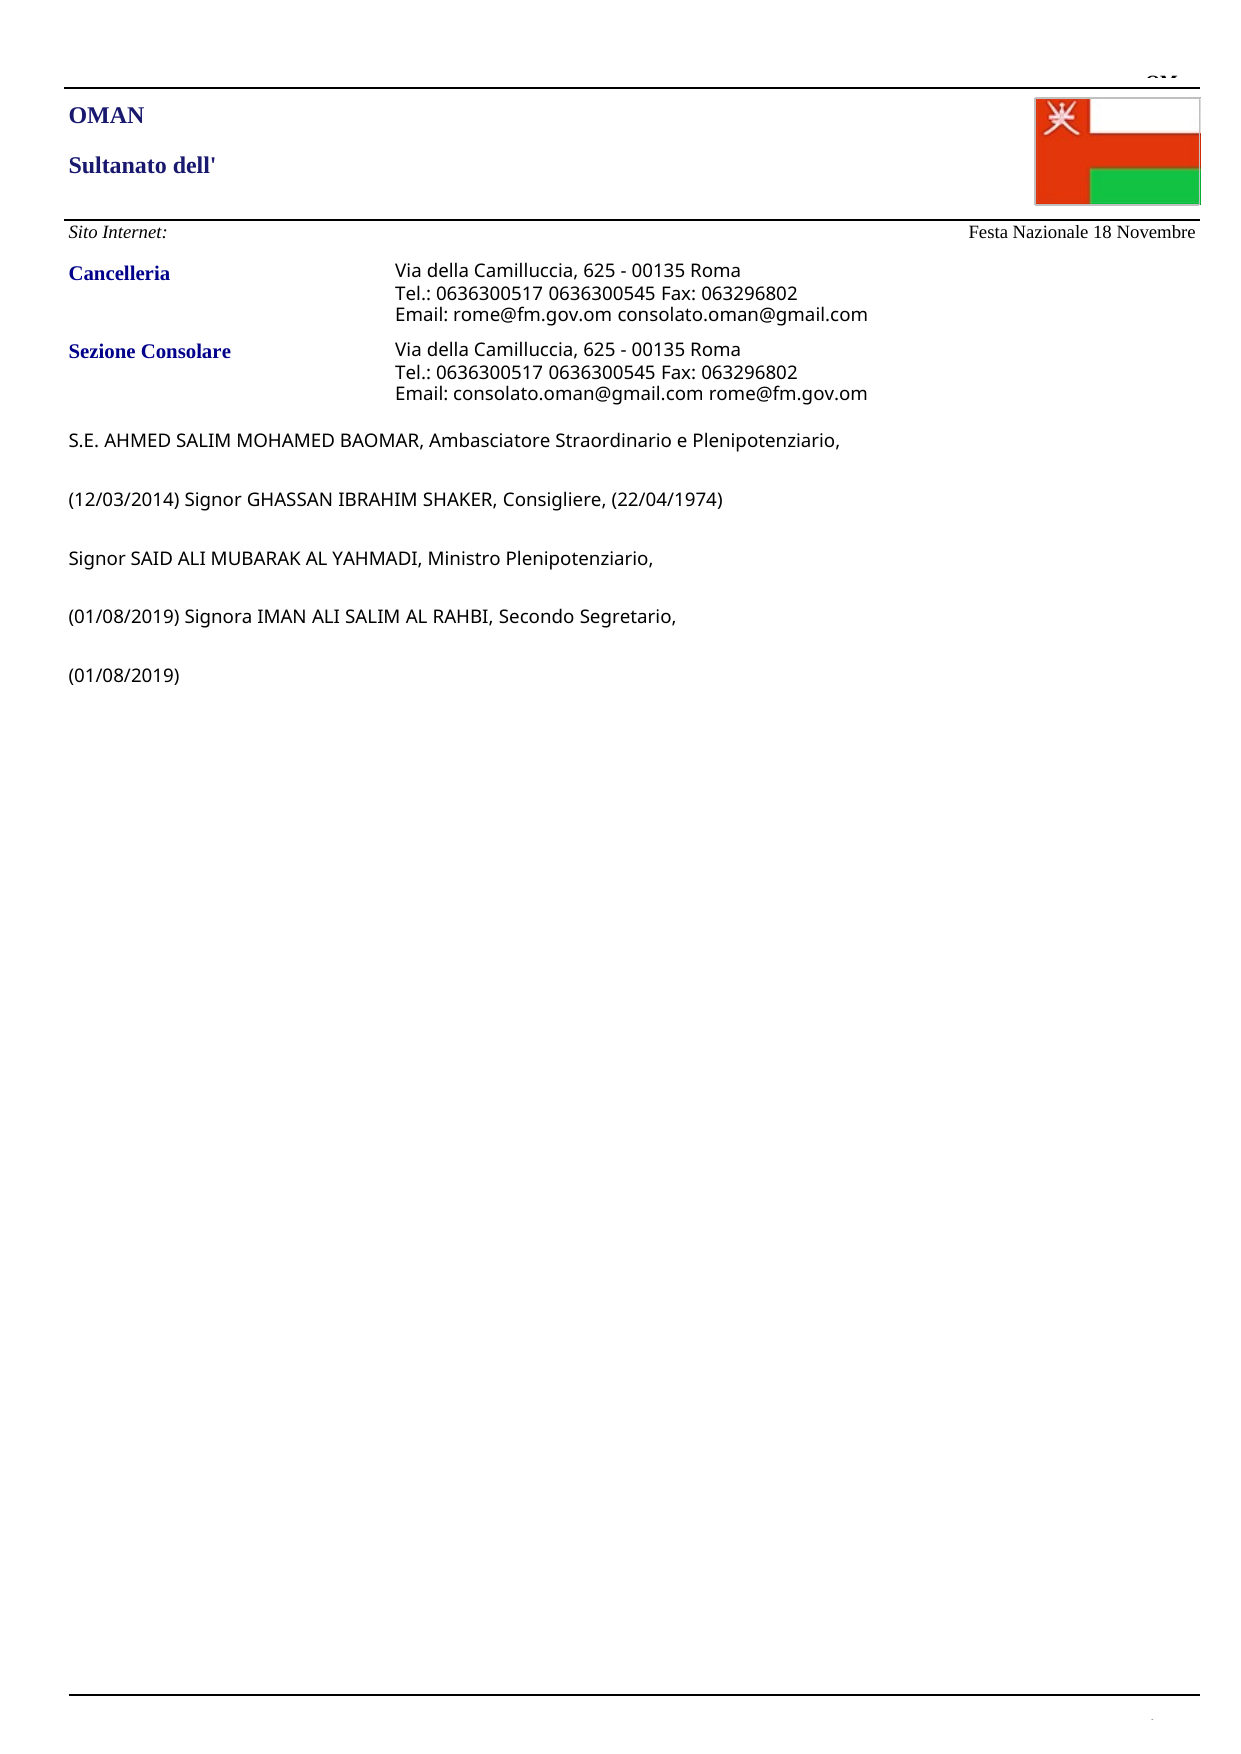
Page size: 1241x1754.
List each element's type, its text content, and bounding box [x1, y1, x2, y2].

text Sezione Consolare Via della Camilluccia, 625 - 00135 Roma [68, 341, 1211, 363]
text Sito Internet: Festa Nazionale 18 Novembre [68, 215, 1211, 242]
text Tel.: 0636300517 0636300545 Fax: 063296802 [395, 363, 1211, 383]
text Email: consolato.oman@gmail.com rome@fm.gov.om [395, 383, 1211, 404]
picture [1036, 178, 1199, 204]
picture [1036, 129, 1199, 151]
text Email: rome@fm.gov.om consolato.oman@gmail.com [395, 304, 1211, 326]
text OMAN [68, 101, 1211, 129]
text Sultanato dell' [68, 151, 1211, 178]
text Signor SAID ALI MUBARAK AL YAHMADI, Ministro Plenipotenziario, (01/08/2019) Signora IMAN ALI SALIM AL RAHBI, Secondo Segretario, (01/08/2019) [68, 545, 754, 688]
text S.E. AHMED SALIM MOHAMED BAOMAR, Ambasciatore Straordinario e Plenipotenziario, (12/03/2014) Signor GHASSAN IBRAHIM SHAKER, Consigliere, (22/04/1974) [68, 428, 951, 512]
text Tel.: 0636300517 0636300545 Fax: 063296802 [395, 285, 1211, 304]
text Cancelleria Via della Camilluccia, 625 - 00135 Roma [68, 262, 1211, 285]
